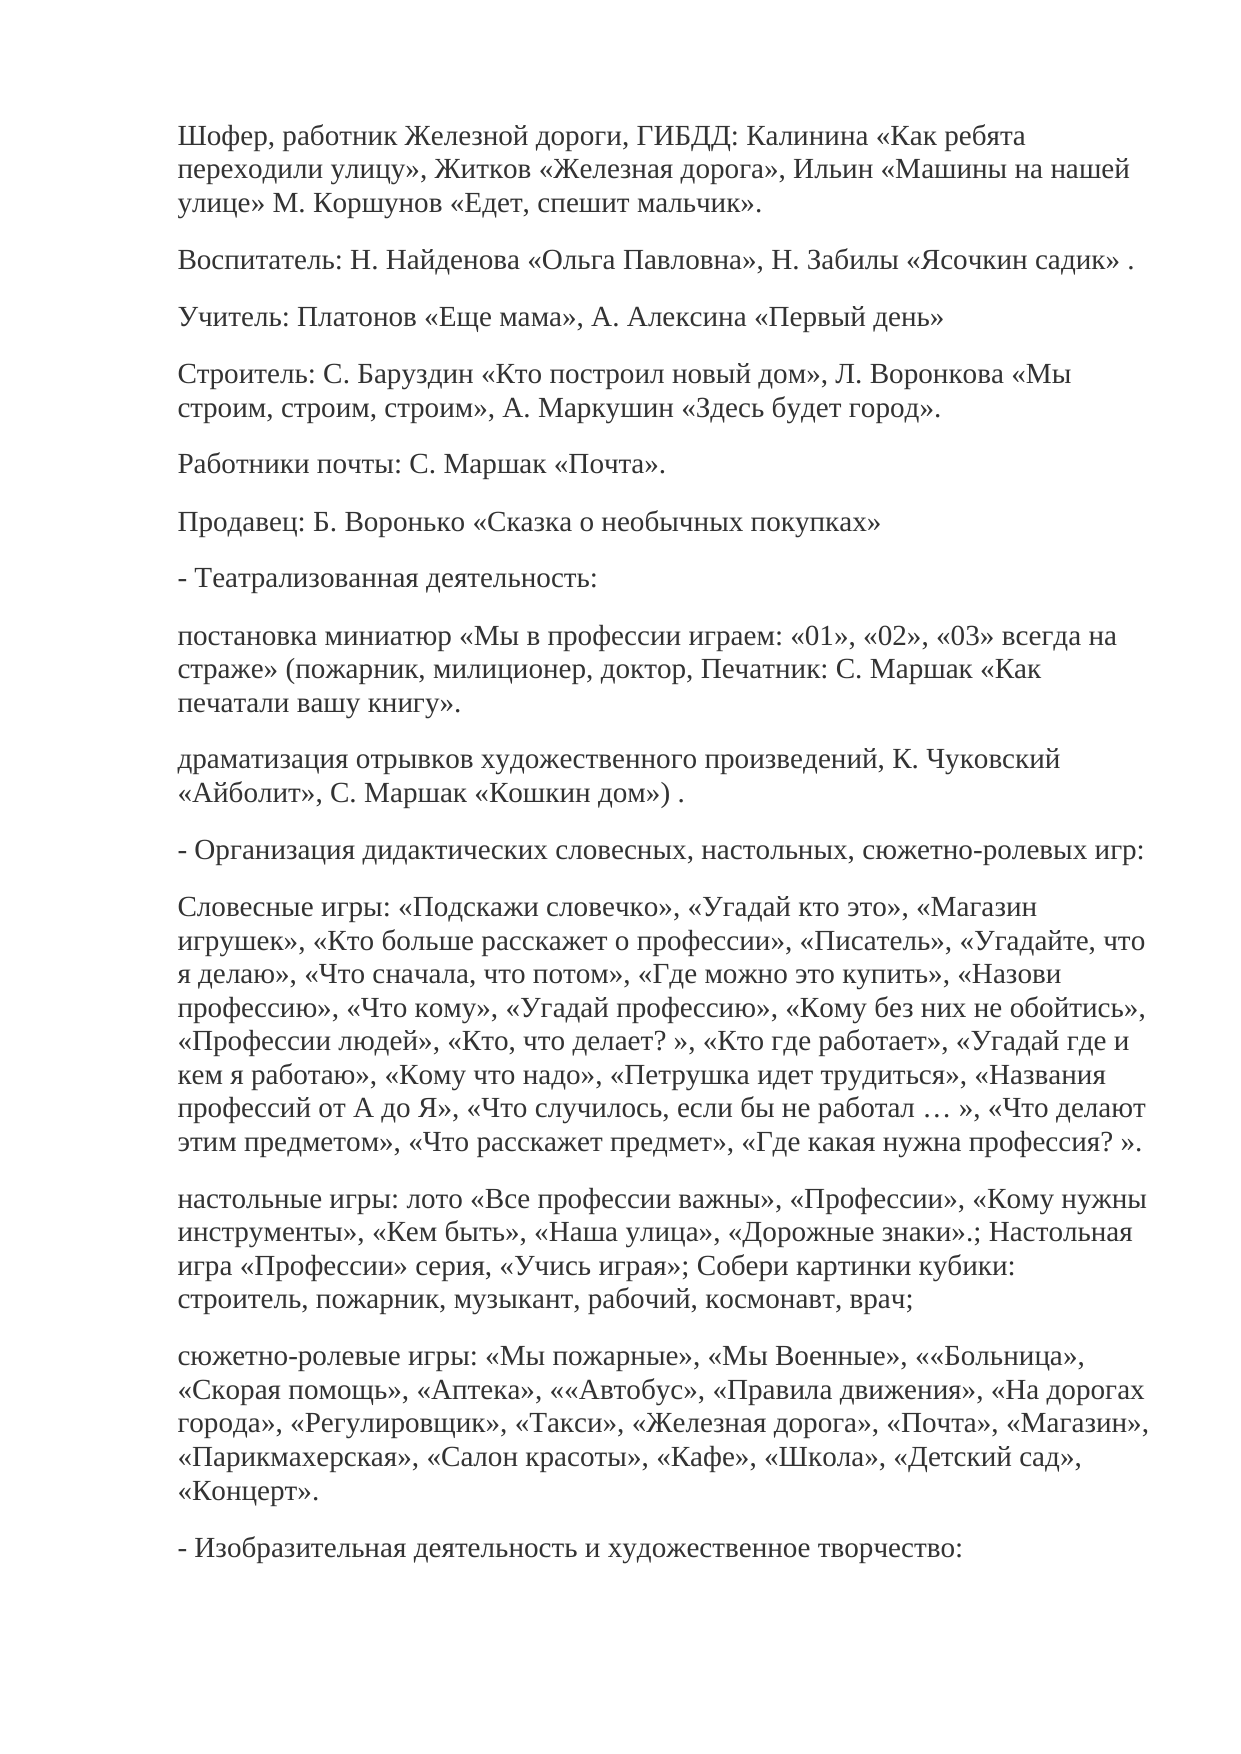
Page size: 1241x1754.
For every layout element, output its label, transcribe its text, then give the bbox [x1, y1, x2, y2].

text Воспитатель: Н. Найденова «Ольга Павловна», Н. Забилы «Ясочкин садик» . [177, 242, 1152, 276]
text Словесные игры: «Подскажи словечко», «Угадай кто это», «Магазин игрушек», «Кто больше расскажет о профессии», «Писатель», «Угадайте, что я делаю», «Что сначала, что потом», «Где можно это купить», «Назови профессию», «Что кому», «Угадай профессию», «Кому без них не обойтись», «Профессии людей», «Кто, что делает? », «Кто где работает», «Угадай где и кем я работаю», «Кому что надо», «Петрушка идет трудиться», «Названия профессий от А до Я», «Что случилось, если бы не работал … », «Что делают этим предметом», «Что расскажет предмет», «Где какая нужна профессия? ». [177, 889, 1152, 1157]
text Строитель: С. Баруздин «Кто построил новый дом», Л. Воронкова «Мы строим, строим, строим», А. Маркушин «Здесь будет город». [177, 356, 1152, 423]
text Учитель: Платонов «Еще мама», А. Алексина «Первый день» [177, 299, 1152, 333]
text постановка миниатюр «Мы в профессии играем: «01», «02», «03» всегда на страже» (пожарник, милиционер, доктор, Печатник: С. Маршак «Как печатали вашу книгу». [177, 618, 1152, 718]
text Шофер, работник Железной дороги, ГИБДД: Калинина «Как ребята переходили улицу», Житков «Железная дорога», Ильин «Машины на нашей улице» М. Коршунов «Едет, спешит мальчик». [177, 118, 1152, 219]
text сюжетно-ролевые игры: «Мы пожарные», «Мы Военные», ««Больница», «Скорая помощь», «Аптека», ««Автобус», «Правила движения», «На дорогах города», «Регулировщик», «Такси», «Железная дорога», «Почта», «Магазин», «Парикмахерская», «Салон красоты», «Кафе», «Школа», «Детский сад», «Концерт». [177, 1338, 1152, 1506]
text драматизация отрывков художественного произведений, К. Чуковский «Айболит», С. Маршак «Кошкин дом») . [177, 742, 1152, 809]
text - Изобразительная деятельность и художественное творчество: [177, 1530, 1152, 1563]
text настольные игры: лото «Все профессии важны», «Профессии», «Кому нужны инструменты», «Кем быть», «Наша улица», «Дорожные знаки».; Настольная игра «Профессии» серия, «Учись играя»; Собери картинки кубики: строитель, пожарник, музыкант, рабочий, космонавт, врач; [177, 1181, 1152, 1315]
text Продавец: Б. Воронько «Сказка о необычных покупках» [177, 504, 1152, 537]
text Работники почты: С. Маршак «Почта». [177, 447, 1152, 480]
text - Организация дидактических словесных, настольных, сюжетно-ролевых игр: [177, 832, 1152, 866]
text - Театрализованная деятельность: [177, 561, 1152, 594]
